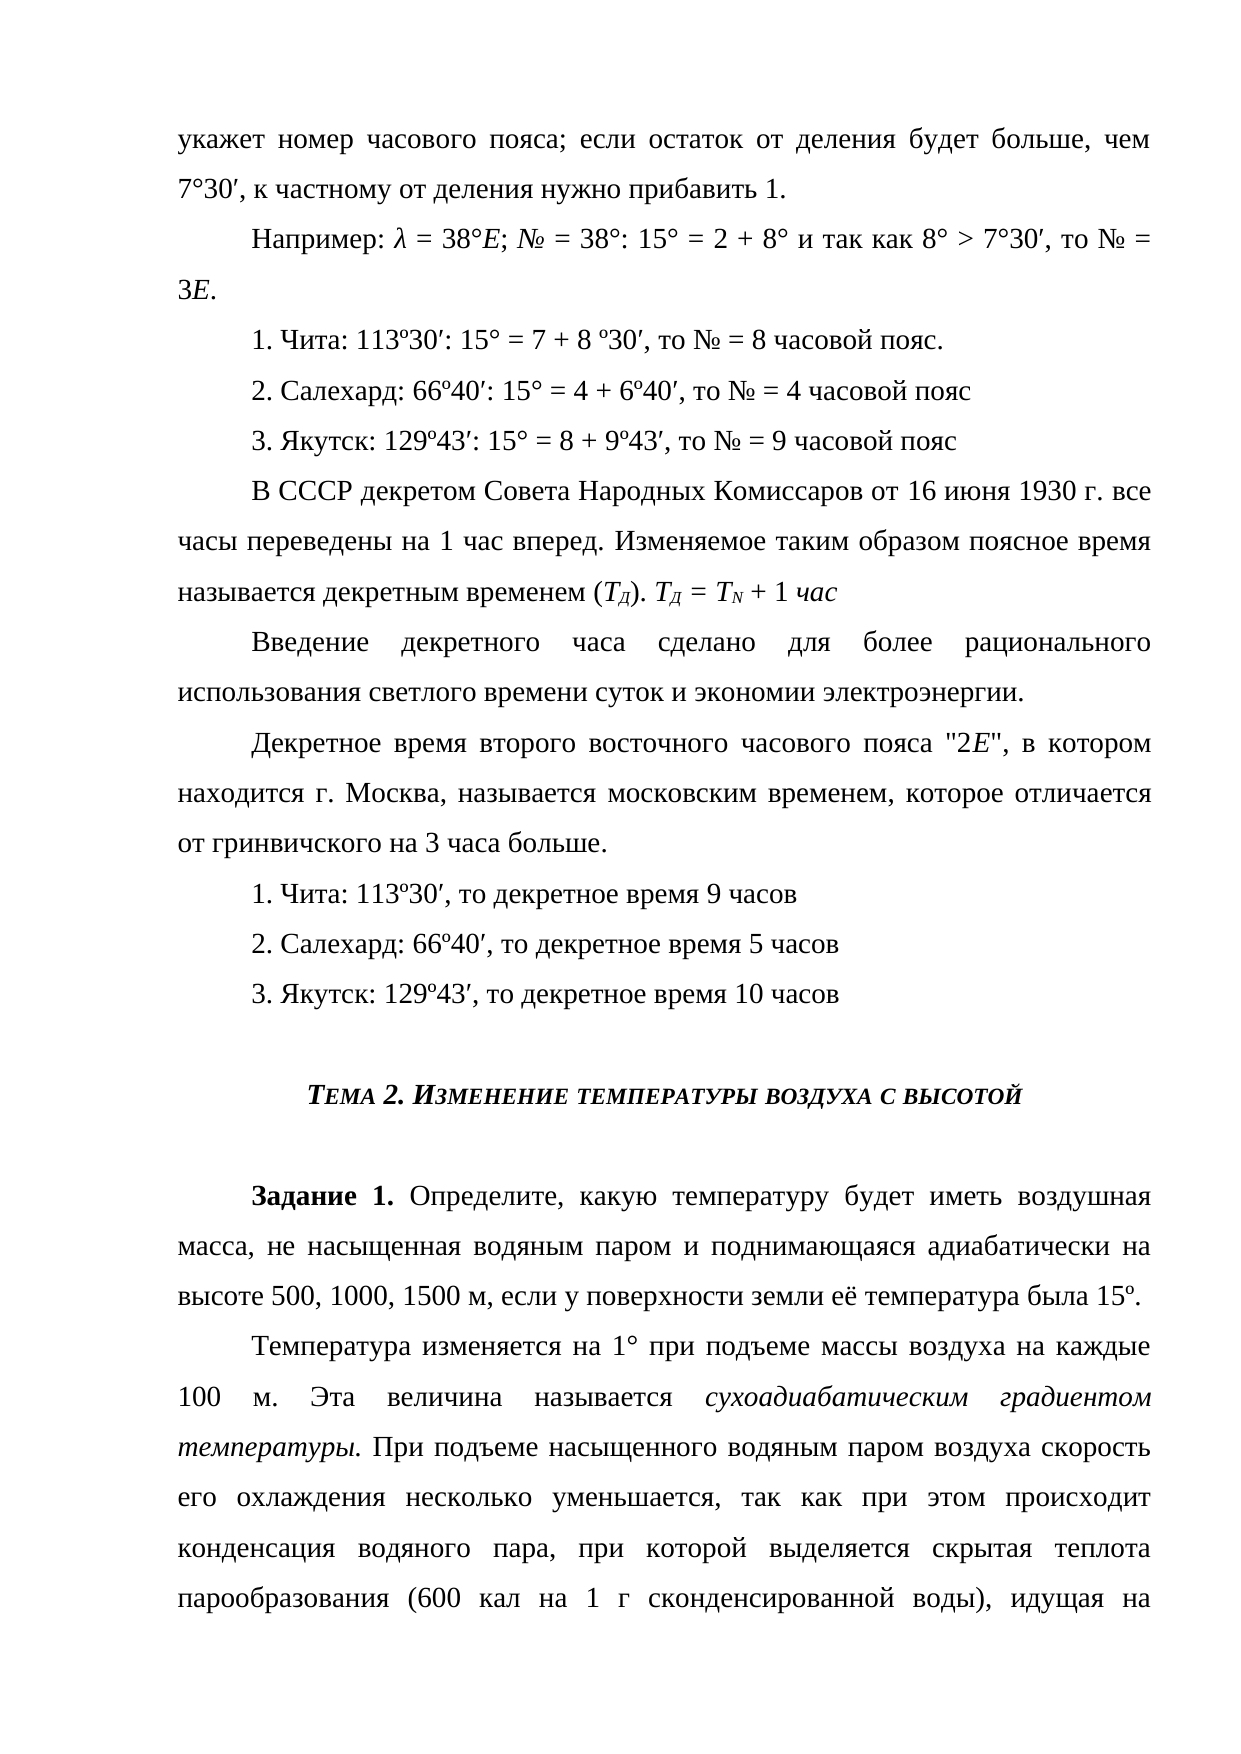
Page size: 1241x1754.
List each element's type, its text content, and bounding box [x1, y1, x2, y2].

text 3. Якутск: 129º43′: 15° = 8 + 9º43′, то № = 9 часовой пояс [177, 423, 1152, 456]
text 2. Салехард: 66º40′, то декретное время 5 часов [177, 926, 1152, 959]
subtitle Тема 2. Изменение температуры воздуха с высотой [177, 1077, 1152, 1111]
text 1. Чита: 113º30′: 15° = 7 + 8 º30′, то № = 8 часовой пояс. [177, 322, 1152, 356]
text Введение декретного часа сделано для более рационального использования светлого времени суток и экономии электроэнергии. [177, 624, 1152, 708]
text 1. Чита: 113º30′, то декретное время 9 часов [177, 876, 1152, 909]
text В СССР декретом Совета Народных Комиссаров от 16 июня . все часы переведены на 1 час вперед. Изменяемое таким образом поясное время называется декретным временем (TД). TД = TN + 1 час [177, 473, 1152, 607]
text 2. Салехард: 66º40′: 15° = 4 + 6º40′, то № = 4 часовой пояс [177, 373, 1152, 406]
text Декретное время второго восточного часового пояса "2Е", в котором находится г. Москва, называется московским временем, которое отличается от гринвичского на 3 часа больше. [177, 725, 1152, 859]
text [177, 1328, 1152, 1614]
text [177, 121, 1152, 205]
text Задание 1. Определите, какую температуру будет иметь воздушная масса, не насыщенная водяным паром и поднимающаяся адиабатически на высоте 500, 1000, , если у поверхности земли её температура была 15º. [177, 1178, 1152, 1312]
text Например: λ = 38°Е; № = 38°: 15° = 2 + 8° и так как 8° > 7°30′, то № = 3Е. [177, 222, 1152, 306]
text 3. Якутск: 129º43′, то декретное время 10 часов [177, 976, 1152, 1010]
